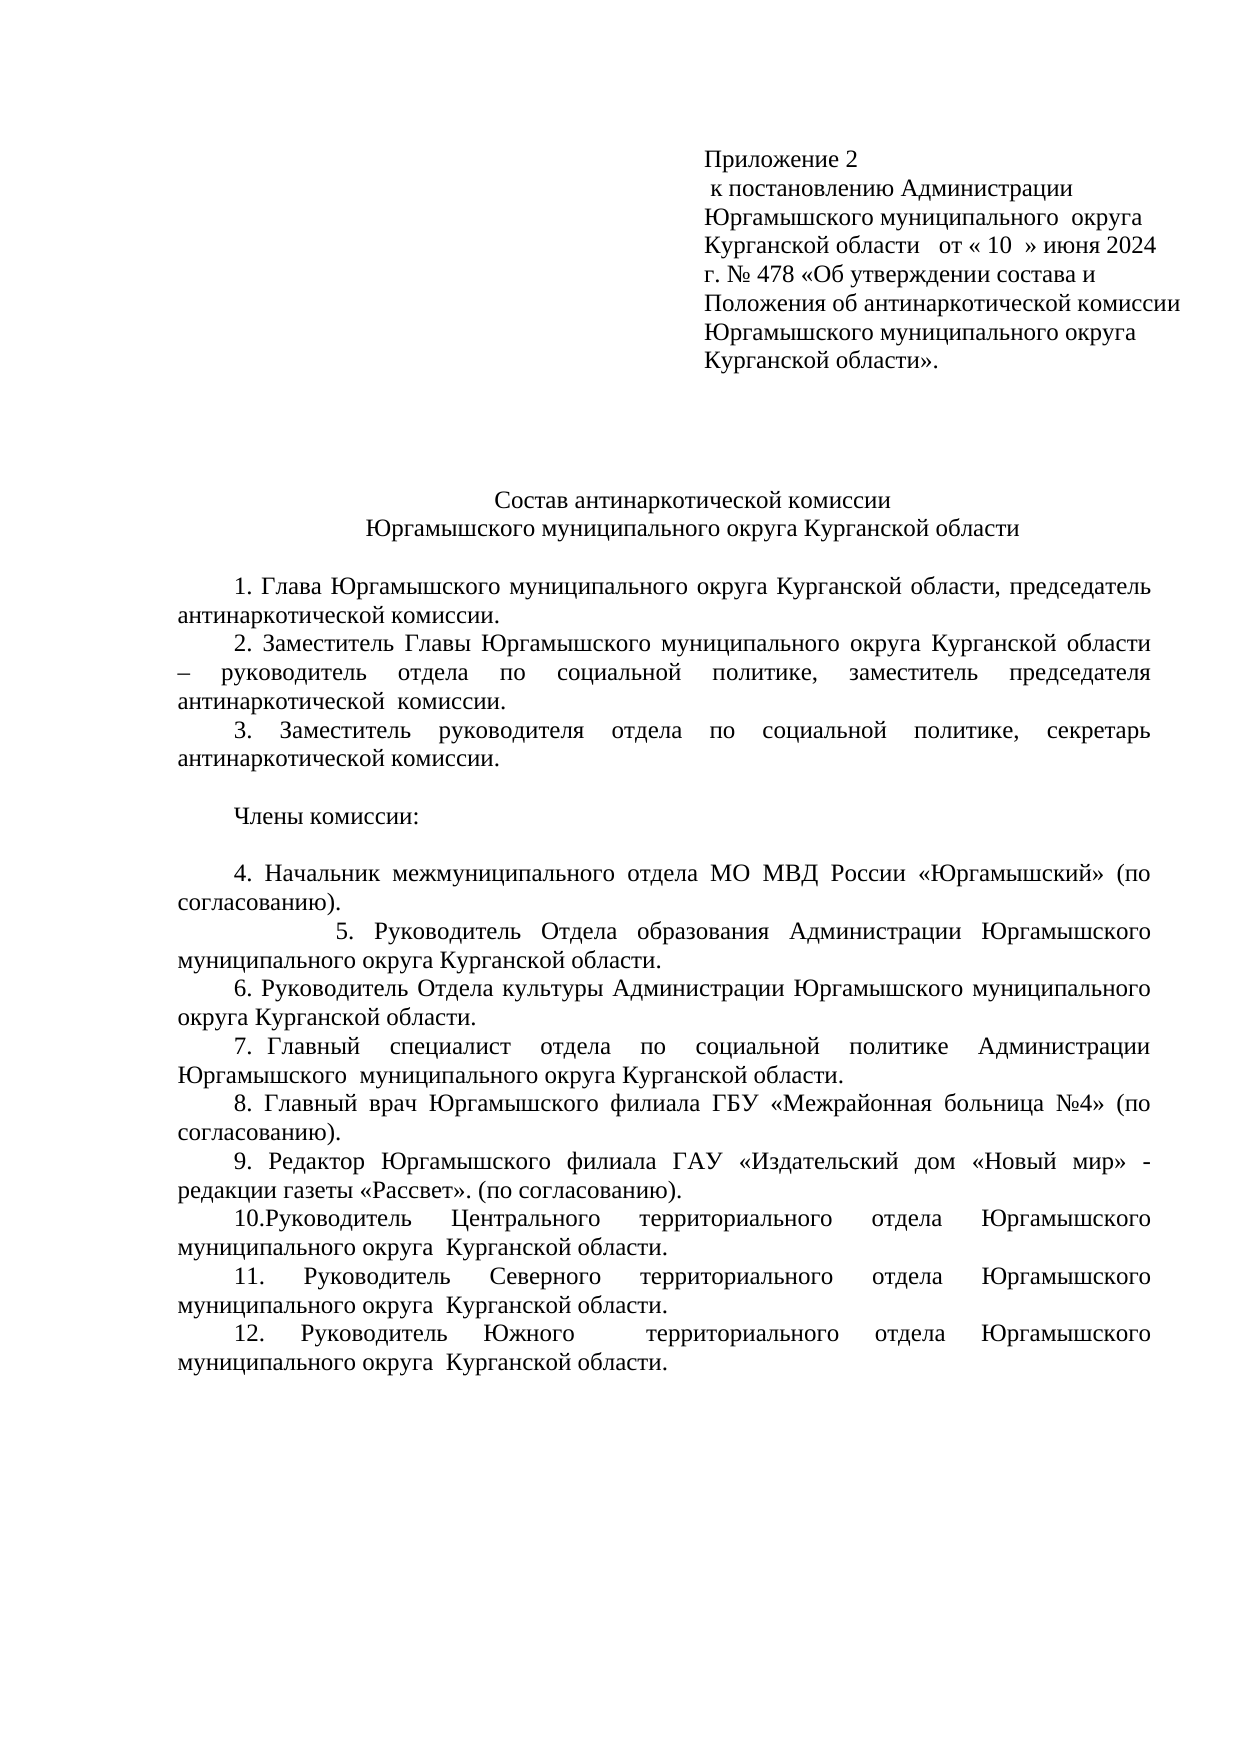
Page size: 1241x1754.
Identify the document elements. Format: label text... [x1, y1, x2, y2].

text 1. Глава Юргамышского муниципального округа Курганской области, председатель антинаркотической комиссии. [177, 571, 1152, 628]
text 11. Руководитель Северного территориального отдела Юргамышского муниципального округа Курганской области. [177, 1261, 1152, 1318]
text 4. Начальник межмуниципального отдела МО МВД России «Юргамышский» (по согласованию). [177, 858, 1152, 916]
text 3. Заместитель руководителя отдела по социальной политике, секретарь антинаркотической комиссии. [177, 715, 1152, 772]
text 5. Руководитель Отдела образования Администрации Юргамышского муниципального округа Курганской области. [177, 916, 1152, 973]
text 2. Заместитель Главы Юргамышского муниципального округа Курганской области – руководитель отдела по социальной политике, заместитель председателя антинаркотической комиссии. [177, 628, 1152, 715]
text 8. Главный врач Юргамышского филиала ГБУ «Межрайонная больница №4» (по согласованию). [177, 1088, 1152, 1146]
text Члены комиссии: [177, 801, 1152, 830]
text 7. Главный специалист отдела по социальной политике Администрации Юргамышского муниципального округа Курганской области. [177, 1031, 1152, 1088]
text Юргамышского муниципального округа Курганской области [177, 513, 1152, 542]
table_header Приложение 2 к постановлению Администрации Юргамышского муниципального округа Курганской области от « 10 » июня 2024 г. № 478 «Об утверждении состава и Положения об антинаркотической комиссии Юргамышского муниципального округа Курганской области». [693, 144, 1194, 424]
text 6. Руководитель Отдела культуры Администрации Юргамышского муниципального округа Курганской области. [177, 973, 1152, 1031]
text 10.Руководитель Центрального территориального отдела Юргамышского муниципального округа Курганской области. [177, 1203, 1152, 1261]
text 12. Руководитель Южного территориального отдела Юргамышского муниципального округа Курганской области. [177, 1318, 1152, 1376]
text Состав антинаркотической комиссии [177, 485, 1152, 513]
text 9. Редактор Юргамышского филиала ГАУ «Издательский дом «Новый мир» - редакции газеты «Рассвет». (по согласованию). [177, 1146, 1152, 1203]
